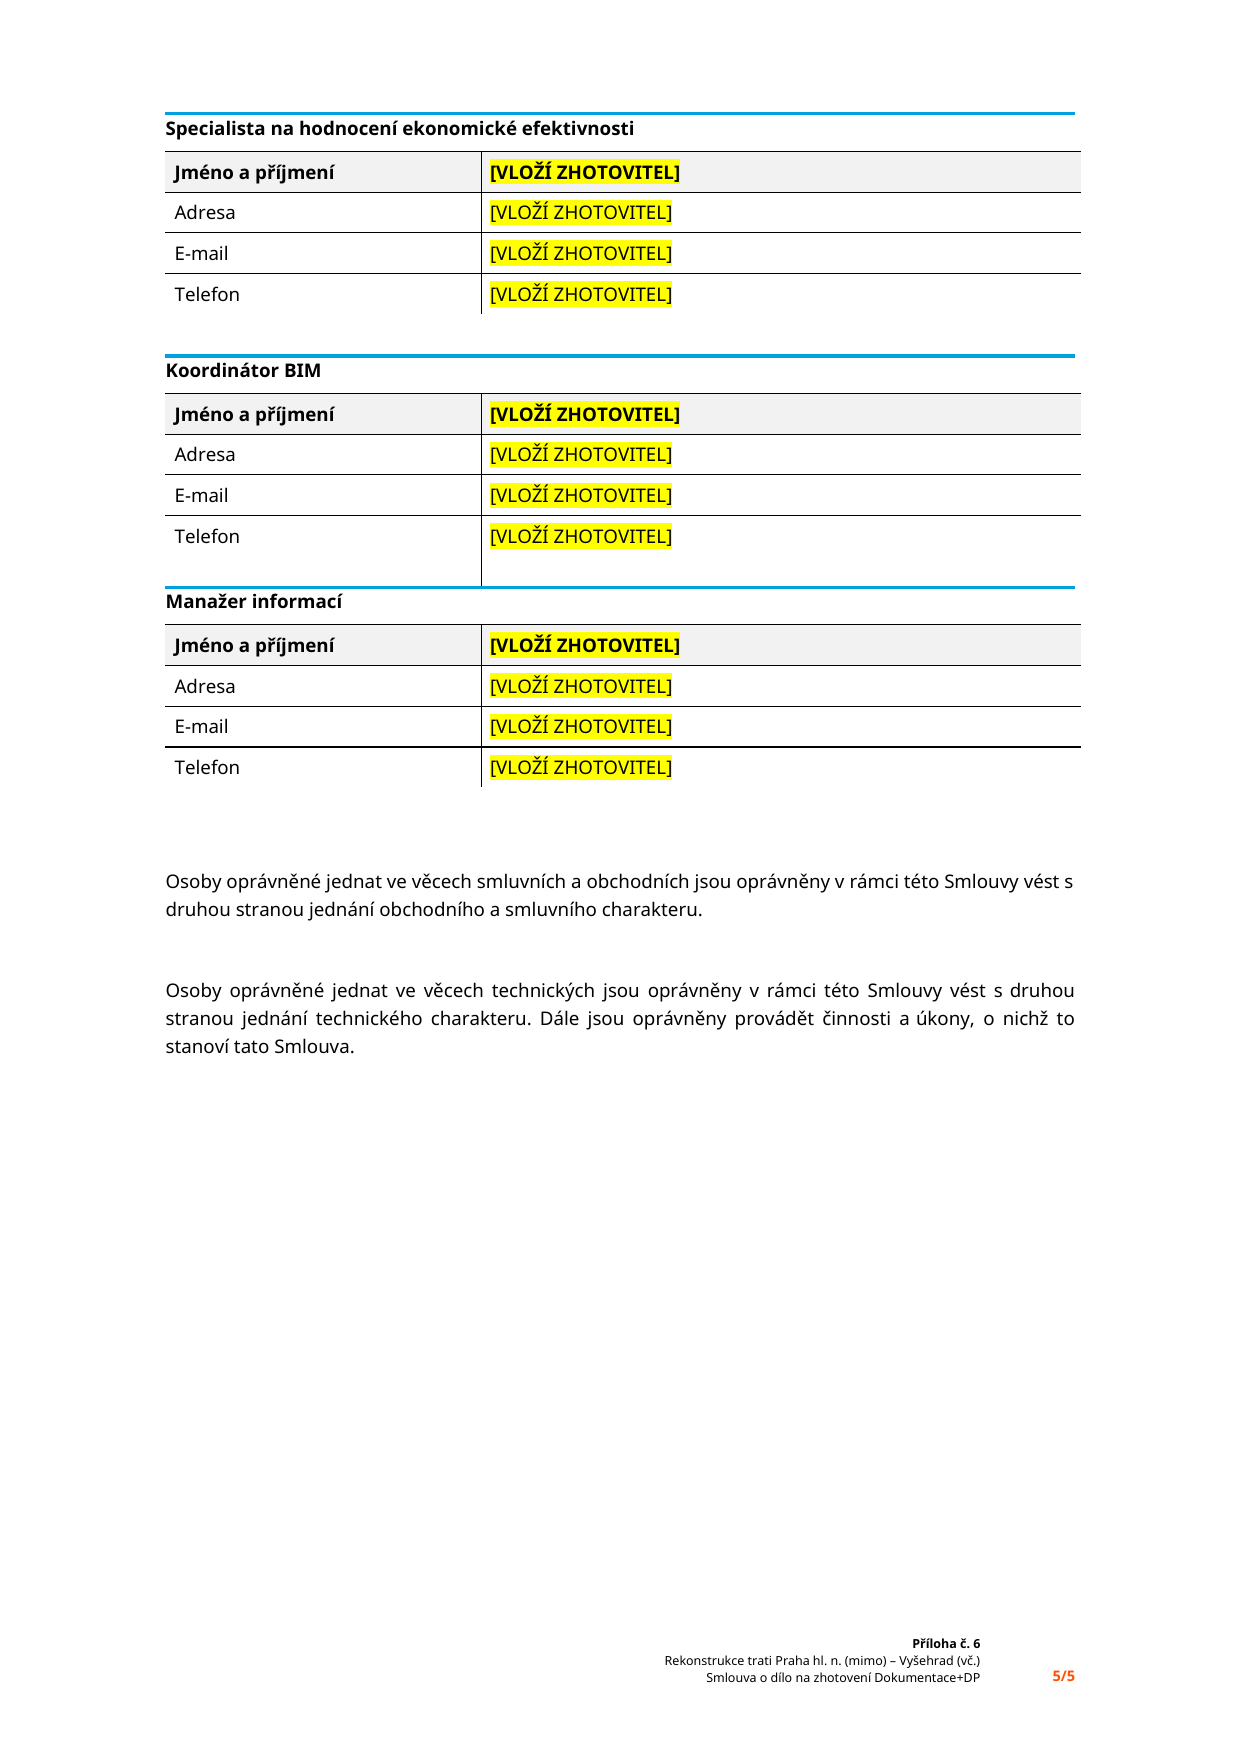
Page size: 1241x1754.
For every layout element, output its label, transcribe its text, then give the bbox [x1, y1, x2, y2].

table_header [VLOŽÍ ZHOTOVITEL] [482, 394, 1081, 434]
table_cell Adresa [165, 193, 481, 232]
text Osoby oprávněné jednat ve věcech technických jsou oprávněny v rámci této Smlouvy vést s druhou stranou jednání technického charakteru. Dále jsou oprávněny provádět činnosti a úkony, o nichž to stanoví tato Smlouva. [165, 977, 1075, 1059]
table_cell [VLOŽÍ ZHOTOVITEL] [482, 707, 1081, 746]
text Specialista na hodnocení ekonomické efektivnosti [165, 115, 1075, 141]
table_cell Telefon [165, 748, 481, 787]
table_cell [VLOŽÍ ZHOTOVITEL] [482, 435, 1081, 474]
table_cell [VLOŽÍ ZHOTOVITEL] [482, 666, 1081, 706]
text Manažer informací [165, 589, 1075, 614]
table_cell E-mail [165, 475, 481, 515]
table_cell [VLOŽÍ ZHOTOVITEL] [482, 475, 1081, 515]
table_cell Adresa [165, 666, 481, 706]
table_cell [VLOŽÍ ZHOTOVITEL] [482, 516, 1081, 586]
table_header [VLOŽÍ ZHOTOVITEL] [482, 152, 1081, 192]
text Osoby oprávněné jednat ve věcech smluvních a obchodních jsou oprávněny v rámci této Smlouvy vést s druhou stranou jednání obchodního a smluvního charakteru. [165, 868, 1075, 922]
table_cell E-mail [165, 233, 481, 273]
table_header Jméno a příjmení [165, 625, 481, 665]
text Koordinátor BIM [165, 358, 1075, 383]
table_header Jméno a příjmení [165, 394, 481, 434]
table_cell [VLOŽÍ ZHOTOVITEL] [482, 233, 1081, 273]
table_cell E-mail [165, 707, 481, 746]
table_header Jméno a příjmení [165, 152, 481, 192]
table_cell Telefon [165, 274, 481, 314]
table_cell [VLOŽÍ ZHOTOVITEL] [482, 748, 1081, 787]
table_cell Telefon [165, 516, 481, 586]
table_cell [VLOŽÍ ZHOTOVITEL] [482, 274, 1081, 314]
table_cell Adresa [165, 435, 481, 474]
table_cell [VLOŽÍ ZHOTOVITEL] [482, 193, 1081, 232]
table_header [VLOŽÍ ZHOTOVITEL] [482, 625, 1081, 665]
